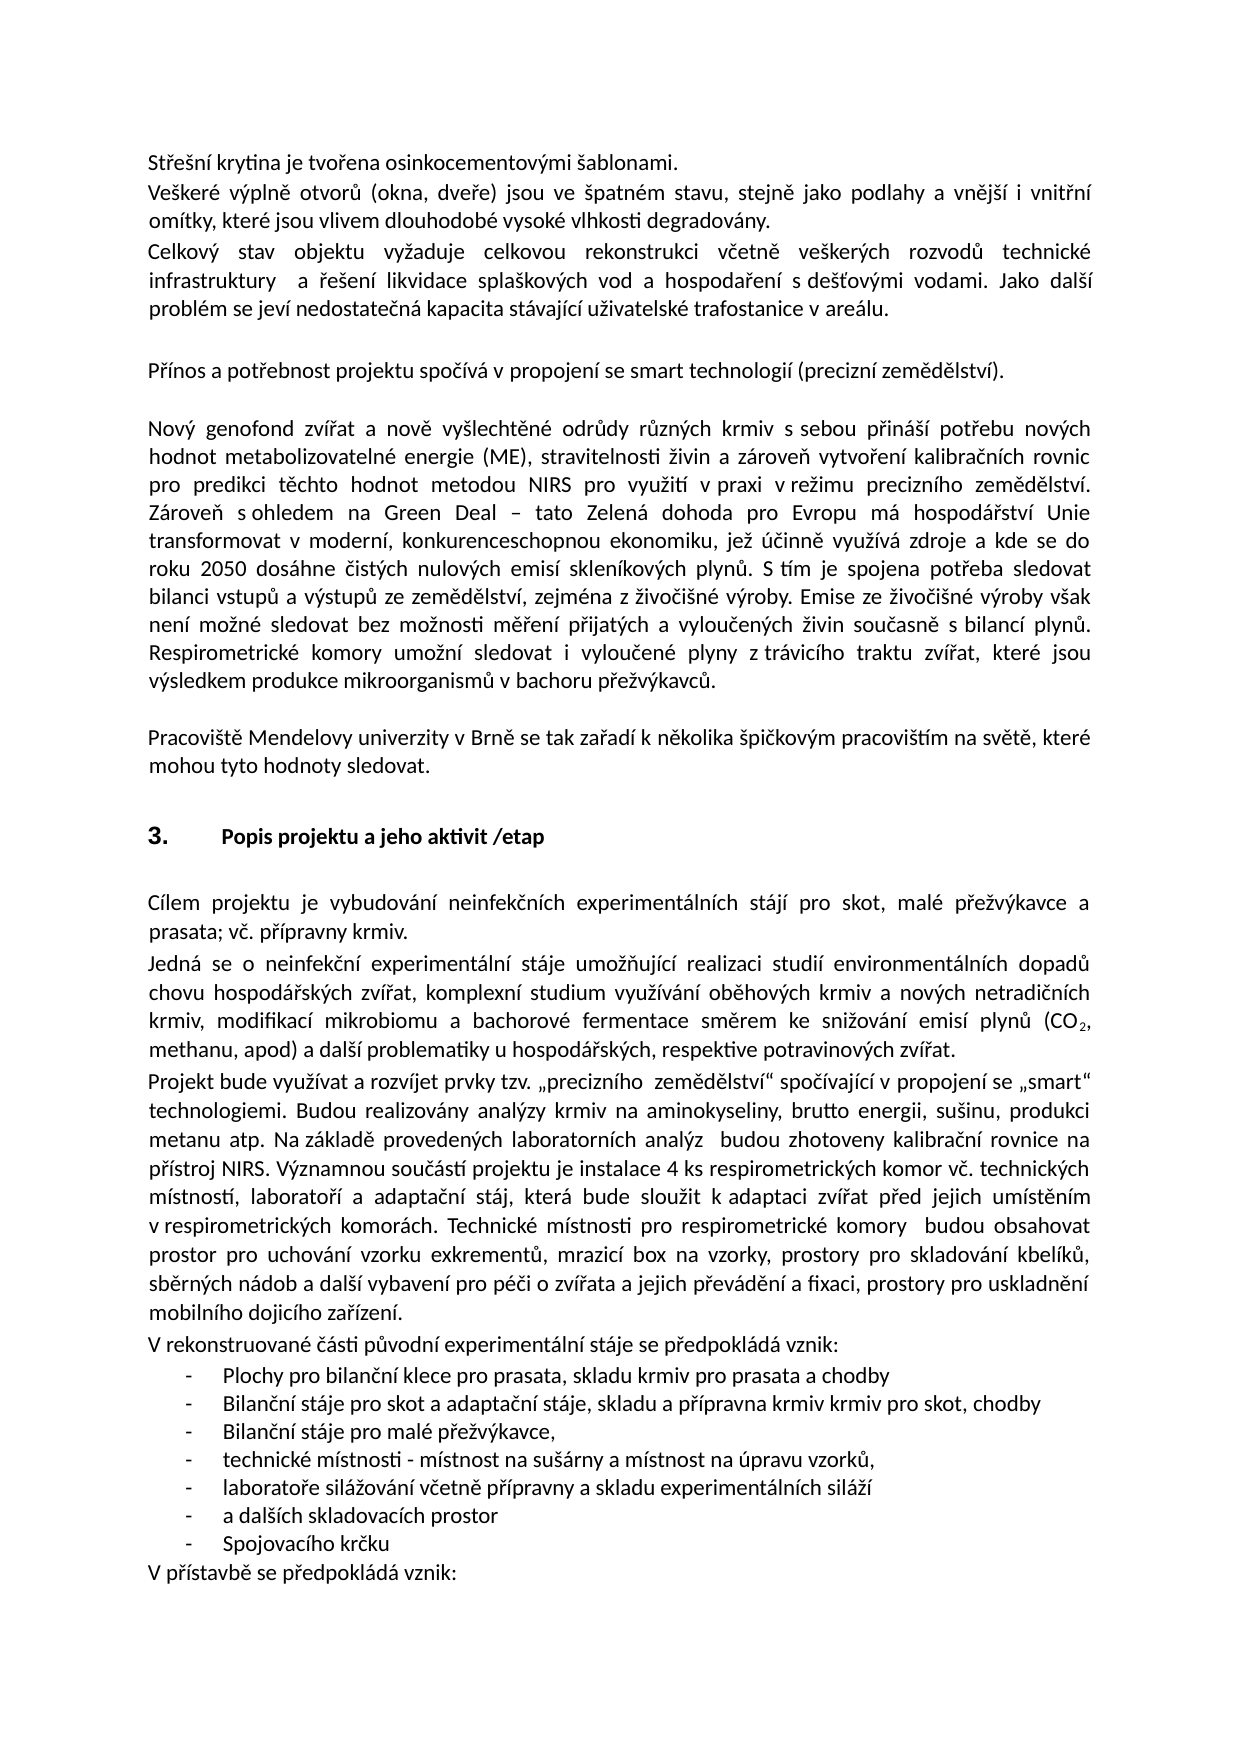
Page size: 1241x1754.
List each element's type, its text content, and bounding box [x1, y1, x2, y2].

list technické místnosti - místnost na sušárny a místnost na úpravu vzorků, [185, 1446, 1093, 1473]
text Veškeré výplně otvorů (okna, dveře) jsou ve špatném stavu, stejně jako podlahy a vnější i vnitřní omítky, které jsou vlivem dlouhodobé vysoké vlhkosti degradovány. [148, 178, 1093, 235]
list a dalších skladovacích prostor [185, 1502, 1093, 1529]
text Projekt bude využívat a rozvíjet prvky tzv. „precizního zemědělství“ spočívající v propojení se „smart“ technologiemi. Budou realizovány analýzy krmiv na aminokyseliny, brutto energii, sušinu, produkci metanu atp. Na základě provedených laboratorních analýz budou zhotoveny kalibrační rovnice na přístroj NIRS. Významnou součástí projektu je instalace 4 ks respirometrických komor vč. technických místností, laboratoří a adaptační stáj, která bude sloužit k adaptaci zvířat před jejich umístěním v respirometrických komorách. Technické místnosti pro respirometrické komory budou obsahovat prostor pro uchování vzorku exkrementů, mrazicí box na vzorky, prostory pro skladování kbelíků, sběrných nádob a další vybavení pro péči o zvířata a jejich převádění a fixaci, prostory pro uskladnění mobilního dojicího zařízení. [148, 1067, 1091, 1326]
list Spojovacího krčku [185, 1529, 1093, 1558]
text V přístavbě se předpokládá vznik: [148, 1558, 1091, 1586]
text Celkový stav objektu vyžaduje celkovou rekonstrukci včetně veškerých rozvodů technické infrastruktury a řešení likvidace splaškových vod a hospodaření s dešťovými vodami. Jako další problém se jeví nedostatečná kapacita stávající uživatelské trafostanice v areálu. [148, 237, 1093, 323]
text Nový genofond zvířat a nově vyšlechtěné odrůdy různých krmiv s sebou přináší potřebu nových hodnot metabolizovatelné energie (ME), stravitelnosti živin a zároveň vytvoření kalibračních rovnic pro predikci těchto hodnot metodou NIRS pro využití v praxi v režimu precizního zemědělství. Zároveň s ohledem na Green Deal – tato Zelená dohoda pro Evropu má hospodářství Unie transformovat v moderní, konkurenceschopnou ekonomiku, jež účinně využívá zdroje a kde se do roku 2050 dosáhne čistých nulových emisí skleníkových plynů. S tím je spojena potřeba sledovat bilanci vstupů a výstupů ze zemědělství, zejména z živočišné výroby. Emise ze živočišné výroby však není možné sledovat bez možnosti měření přijatých a vyloučených živin současně s bilancí plynů. Respirometrické komory umožní sledovat i vyloučené plyny z trávicího traktu zvířat, které jsou výsledkem produkce mikroorganismů v bachoru přežvýkavců. [148, 414, 1091, 694]
text Střešní krytina je tvořena osinkocementovými šablonami. [148, 148, 1093, 176]
text Cílem projektu je vybudování neinfekčních experimentálních stájí pro skot, malé přežvýkavce a prasata; vč. přípravny krmiv. [148, 888, 1091, 945]
list Plochy pro bilanční klece pro prasata, skladu krmiv pro prasata a chodby [185, 1361, 1093, 1389]
list Bilanční stáje pro malé přežvýkavce, [185, 1417, 1093, 1446]
text Přínos a potřebnost projektu spočívá v propojení se smart technologií (precizní zemědělství). [148, 356, 1093, 384]
text Pracoviště Mendelovy univerzity v Brně se tak zařadí k několika špičkovým pracovištím na světě, které mohou tyto hodnoty sledovat. [148, 723, 1091, 779]
list Bilanční stáje pro skot a adaptační stáje, skladu a přípravna krmiv krmiv pro skot, chodby [185, 1389, 1093, 1417]
text Jedná se o neinfekční experimentální stáje umožňující realizaci studií environmentálních dopadů chovu hospodářských zvířat, komplexní studium využívání oběhových krmiv a nových netradičních krmiv, modifikací mikrobiomu a bachorové fermentace směrem ke snižování emisí plynů (CO2, methanu, apod) a další problematiky u hospodářských, respektive potravinových zvířat. [148, 949, 1091, 1063]
text V rekonstruované části původní experimentální stáje se předpokládá vznik: [148, 1330, 1091, 1358]
list laboratoře silážování včetně přípravny a skladu experimentálních siláží [185, 1473, 1093, 1502]
subtitle Popis projektu a jeho aktivit /etap [148, 821, 1093, 851]
